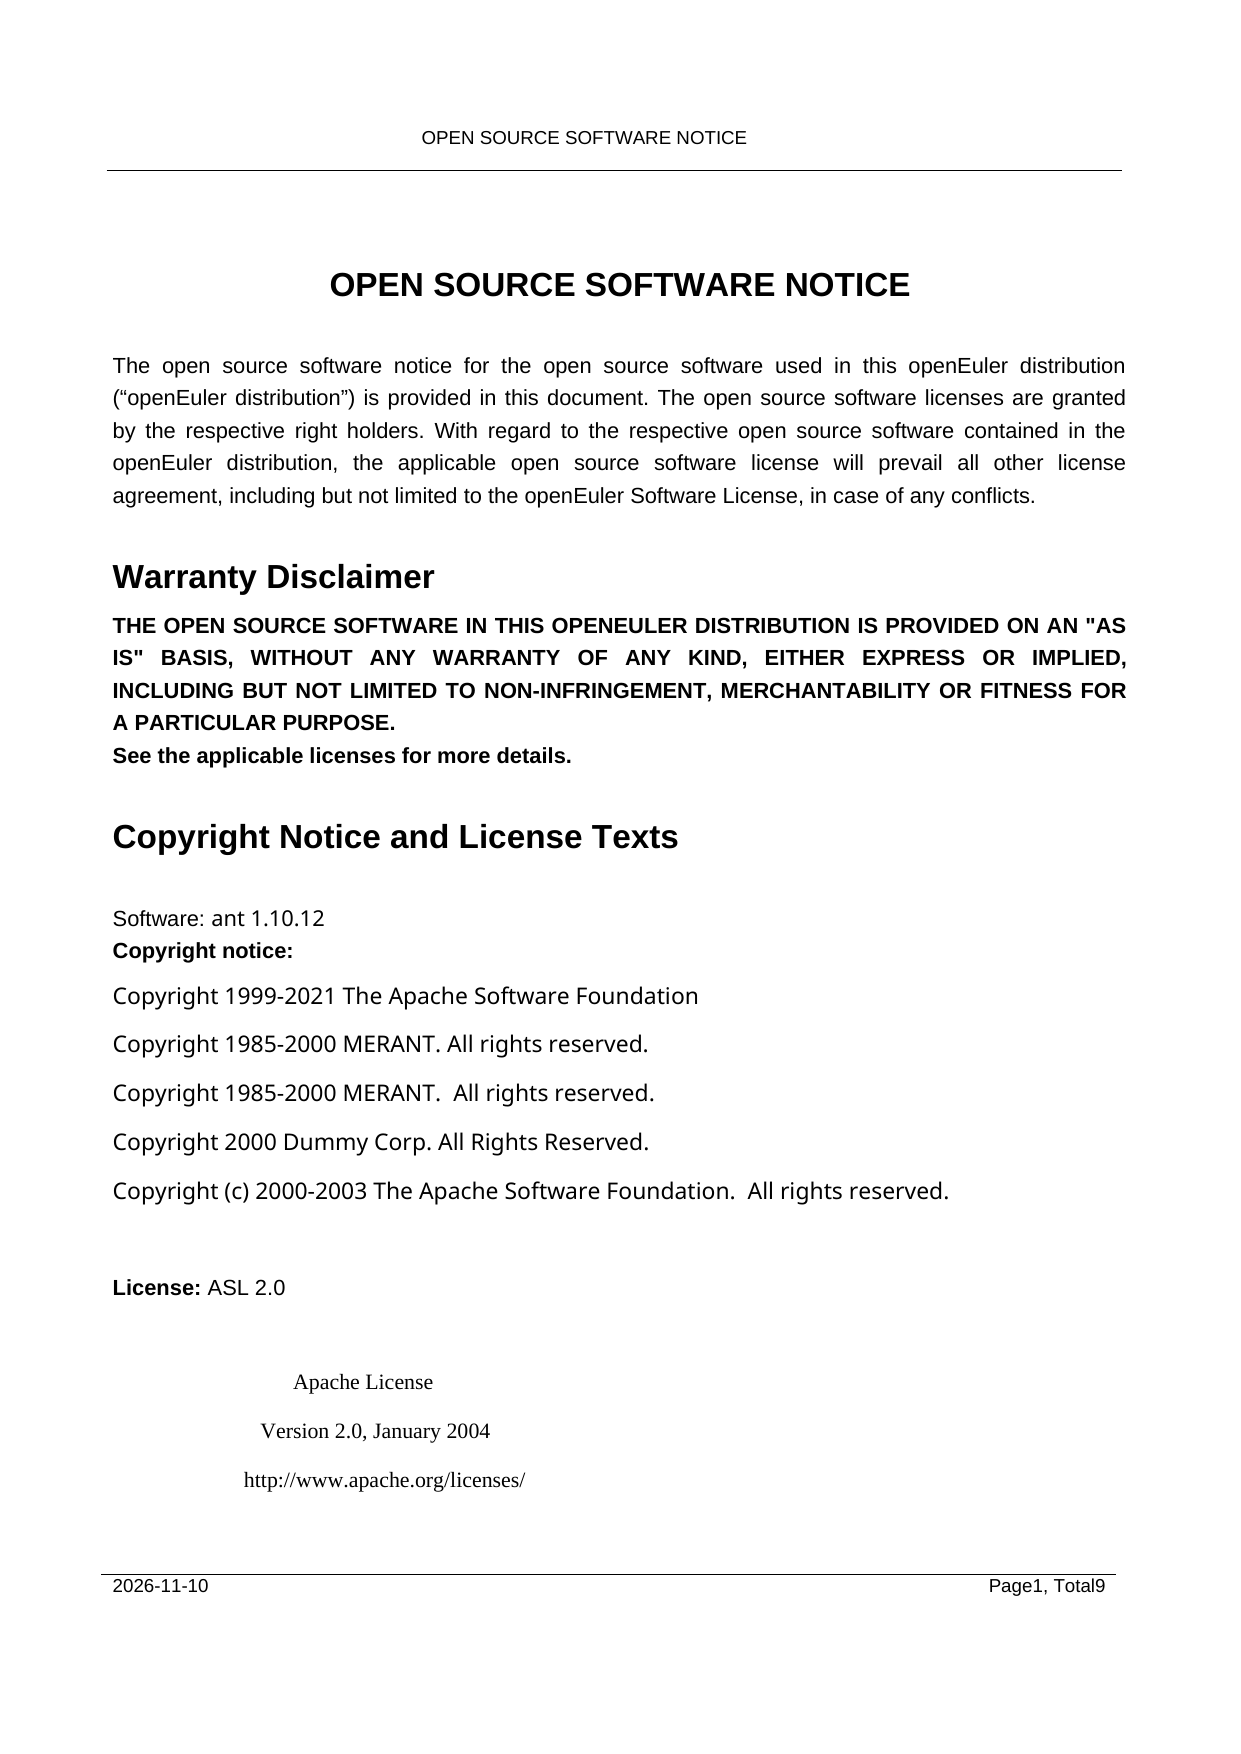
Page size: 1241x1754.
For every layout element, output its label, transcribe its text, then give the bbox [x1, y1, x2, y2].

text Copyright notice: [112, 934, 1128, 966]
text Warranty Disclaimer [112, 544, 1128, 609]
text License: ASL 2.0 [112, 1272, 1128, 1304]
text OPEN SOURCE SOFTWARE NOTICE [112, 251, 1128, 316]
text Copyright 1999-2021 The Apache Software Foundation Copyright 1985-2000 MERANT. All rights reserved. Copyright 1985-2000 MERANT. All rights reserved. Copyright 2000 Dummy Corp. All Rights Reserved. Copyright (c) 2000-2003 The Apache Software Foundation. All rights reserved. [112, 979, 1128, 1255]
text The open source software notice for the open source software used in this openEuler distribution (“openEuler distribution”) is provided in this document. The open source software licenses are granted by the respective right holders. With regard to the respective open source software contained in the openEuler distribution, the applicable open source software license will prevail all other license agreement, including but not limited to the openEuler Software License, in case of any conflicts. [112, 349, 1128, 511]
text Copyright Notice and License Texts [112, 804, 1128, 869]
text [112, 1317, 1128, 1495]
text Software: ant 1.10.12 [112, 901, 1128, 934]
text THE OPEN SOURCE SOFTWARE IN THIS OPENEULER DISTRIBUTION IS PROVIDED ON AN "AS IS" BASIS, WITHOUT ANY WARRANTY OF ANY KIND, EITHER EXPRESS OR IMPLIED, INCLUDING BUT NOT LIMITED TO NON-INFRINGEMENT, MERCHANTABILITY OR FITNESS FOR A PARTICULAR PURPOSE. See the applicable licenses for more details. [112, 609, 1128, 771]
